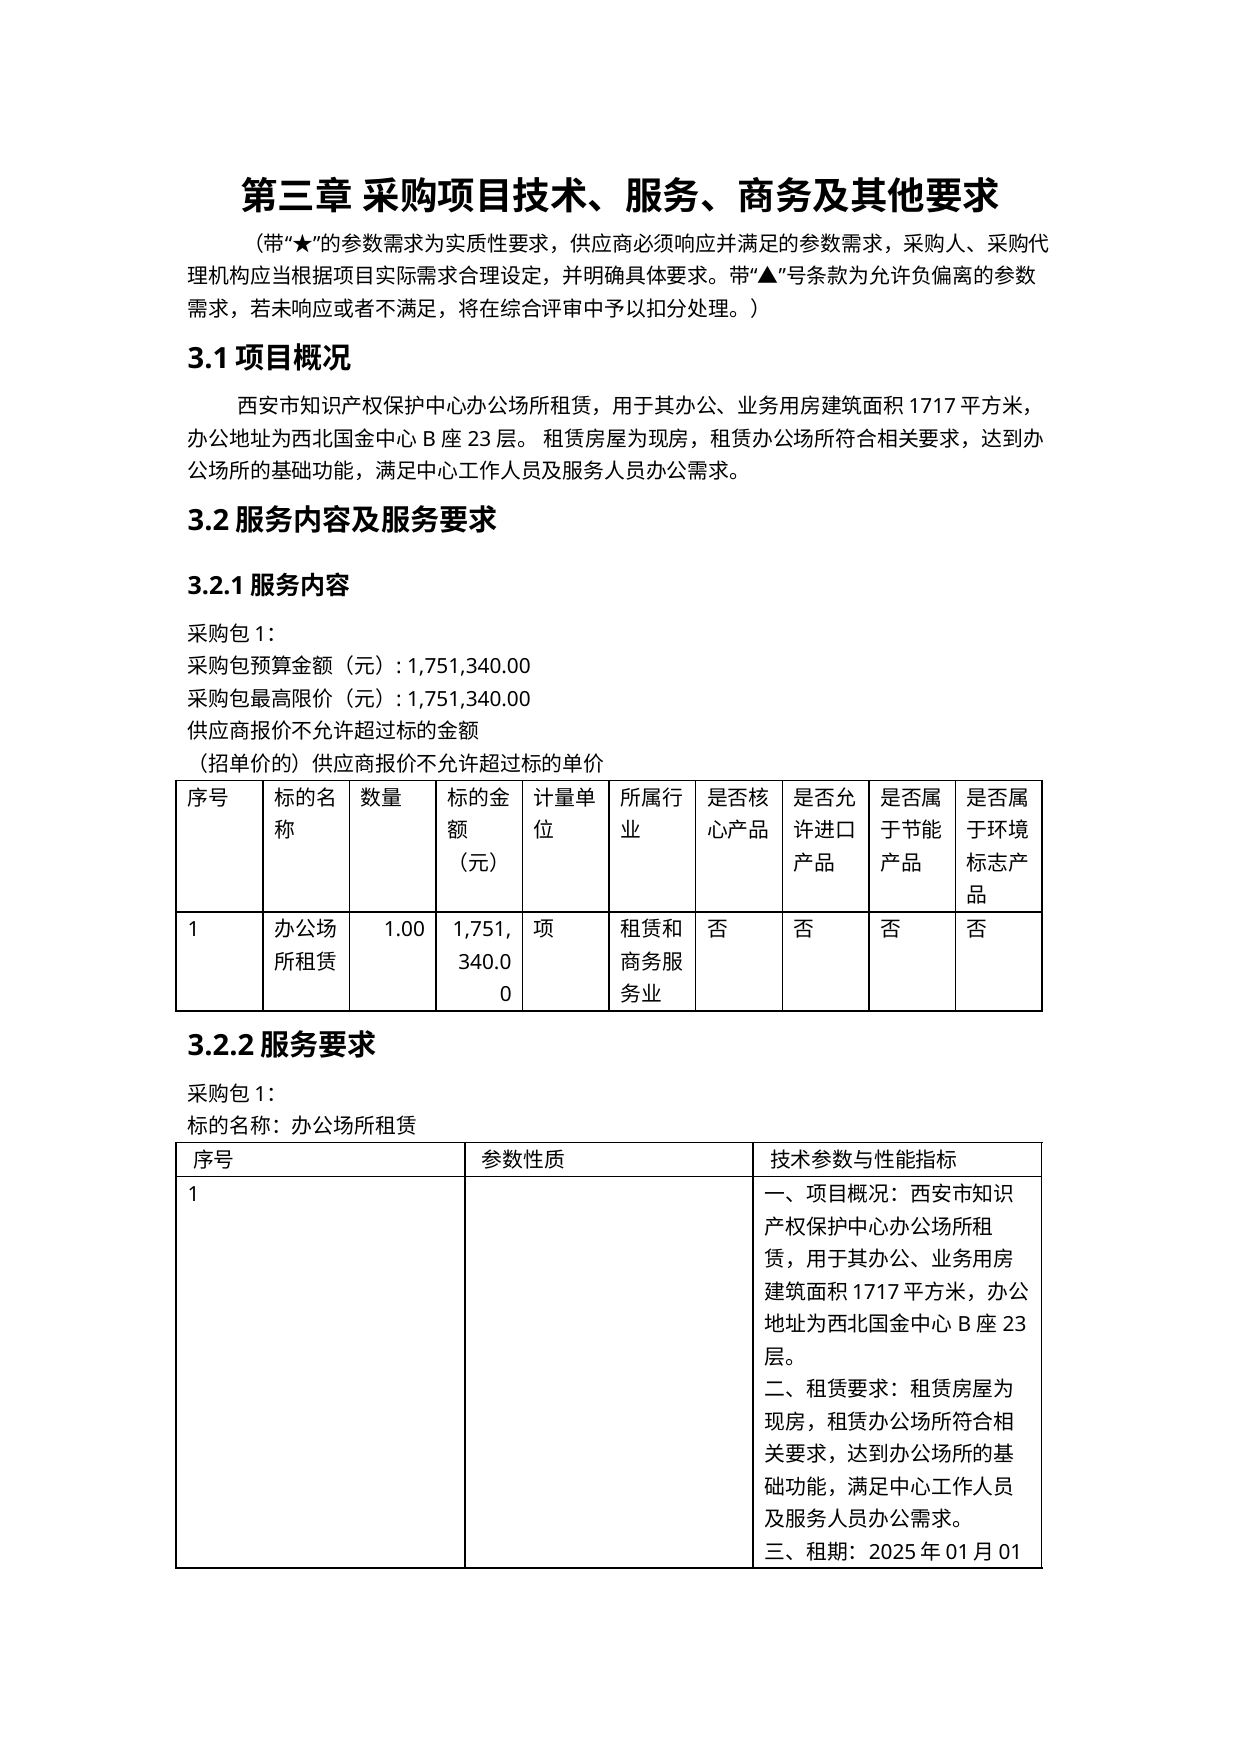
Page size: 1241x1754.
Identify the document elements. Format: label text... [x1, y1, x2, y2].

table_cell 否 [696, 913, 782, 1010]
table_cell 1,751,340.00 [437, 913, 522, 1010]
table_cell 项 [523, 913, 608, 1010]
text 采购包预算金额（元）: 1,751,340.00 [187, 649, 1053, 682]
table_cell 租赁和商务服务业 [610, 913, 695, 1010]
table_header 序号 [177, 1143, 464, 1176]
text 供应商报价不允许超过标的金额 [187, 714, 1053, 747]
table_cell 1.00 [350, 913, 435, 1010]
table_header 所属行业 [610, 781, 695, 911]
table_header 是否允许进口产品 [783, 781, 868, 911]
table_cell 否 [783, 913, 868, 1010]
table_header 标的金额 （元） [437, 781, 522, 911]
text （带“★”的参数需求为实质性要求，供应商必须响应并满足的参数需求，采购人、采购代理机构应当根据项目实际需求合理设定，并明确具体要求。带“▲”号条款为允许负偏离的参数需求，若未响应或者不满足，将在综合评审中予以扣分处理。） [187, 227, 1053, 324]
text （招单价的）供应商报价不允许超过标的单价 [187, 747, 1053, 779]
table_header 标的名称 [264, 781, 349, 911]
table_cell 办公场所租赁 [264, 913, 349, 1010]
text 采购包最高限价（元）: 1,751,340.00 [187, 682, 1053, 714]
text 3.2.2服务要求 [187, 1012, 1053, 1077]
table_header 序号 [177, 781, 262, 911]
text 3.2服务内容及服务要求 [187, 487, 1053, 552]
table_cell 1 [177, 1177, 464, 1567]
text 标的名称：办公场所租赁 [187, 1109, 1053, 1142]
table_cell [754, 1177, 1041, 1567]
text 西安市知识产权保护中心办公场所租赁，用于其办公、业务用房建筑面积1717平方米，办公地址为西北国金中心 B 座 23 层。 租赁房屋为现房，租赁办公场所符合相关要求，达到办公场所的基础功能，满足中心工作人员及服务人员办公需求。 [187, 389, 1053, 487]
table_header 是否属于节能产品 [870, 781, 955, 911]
table_cell 否 [956, 913, 1041, 1010]
table_header 技术参数与性能指标 [754, 1143, 1041, 1176]
table_header 参数性质 [466, 1143, 752, 1176]
table_header 计量单位 [523, 781, 608, 911]
table_header 是否核心产品 [696, 781, 782, 911]
table_header 数量 [350, 781, 435, 911]
text 3.1项目概况 [187, 324, 1053, 389]
text 采购包1： [187, 1077, 1053, 1109]
text 采购包1： [187, 617, 1053, 649]
table_cell 否 [870, 913, 955, 1010]
table_cell [466, 1177, 752, 1567]
text 3.2.1服务内容 [187, 552, 1053, 617]
table_header 是否属于环境标志产品 [956, 781, 1041, 911]
table_cell 1 [177, 913, 262, 1010]
text 第三章 采购项目技术、服务、商务及其他要求 [187, 162, 1053, 227]
